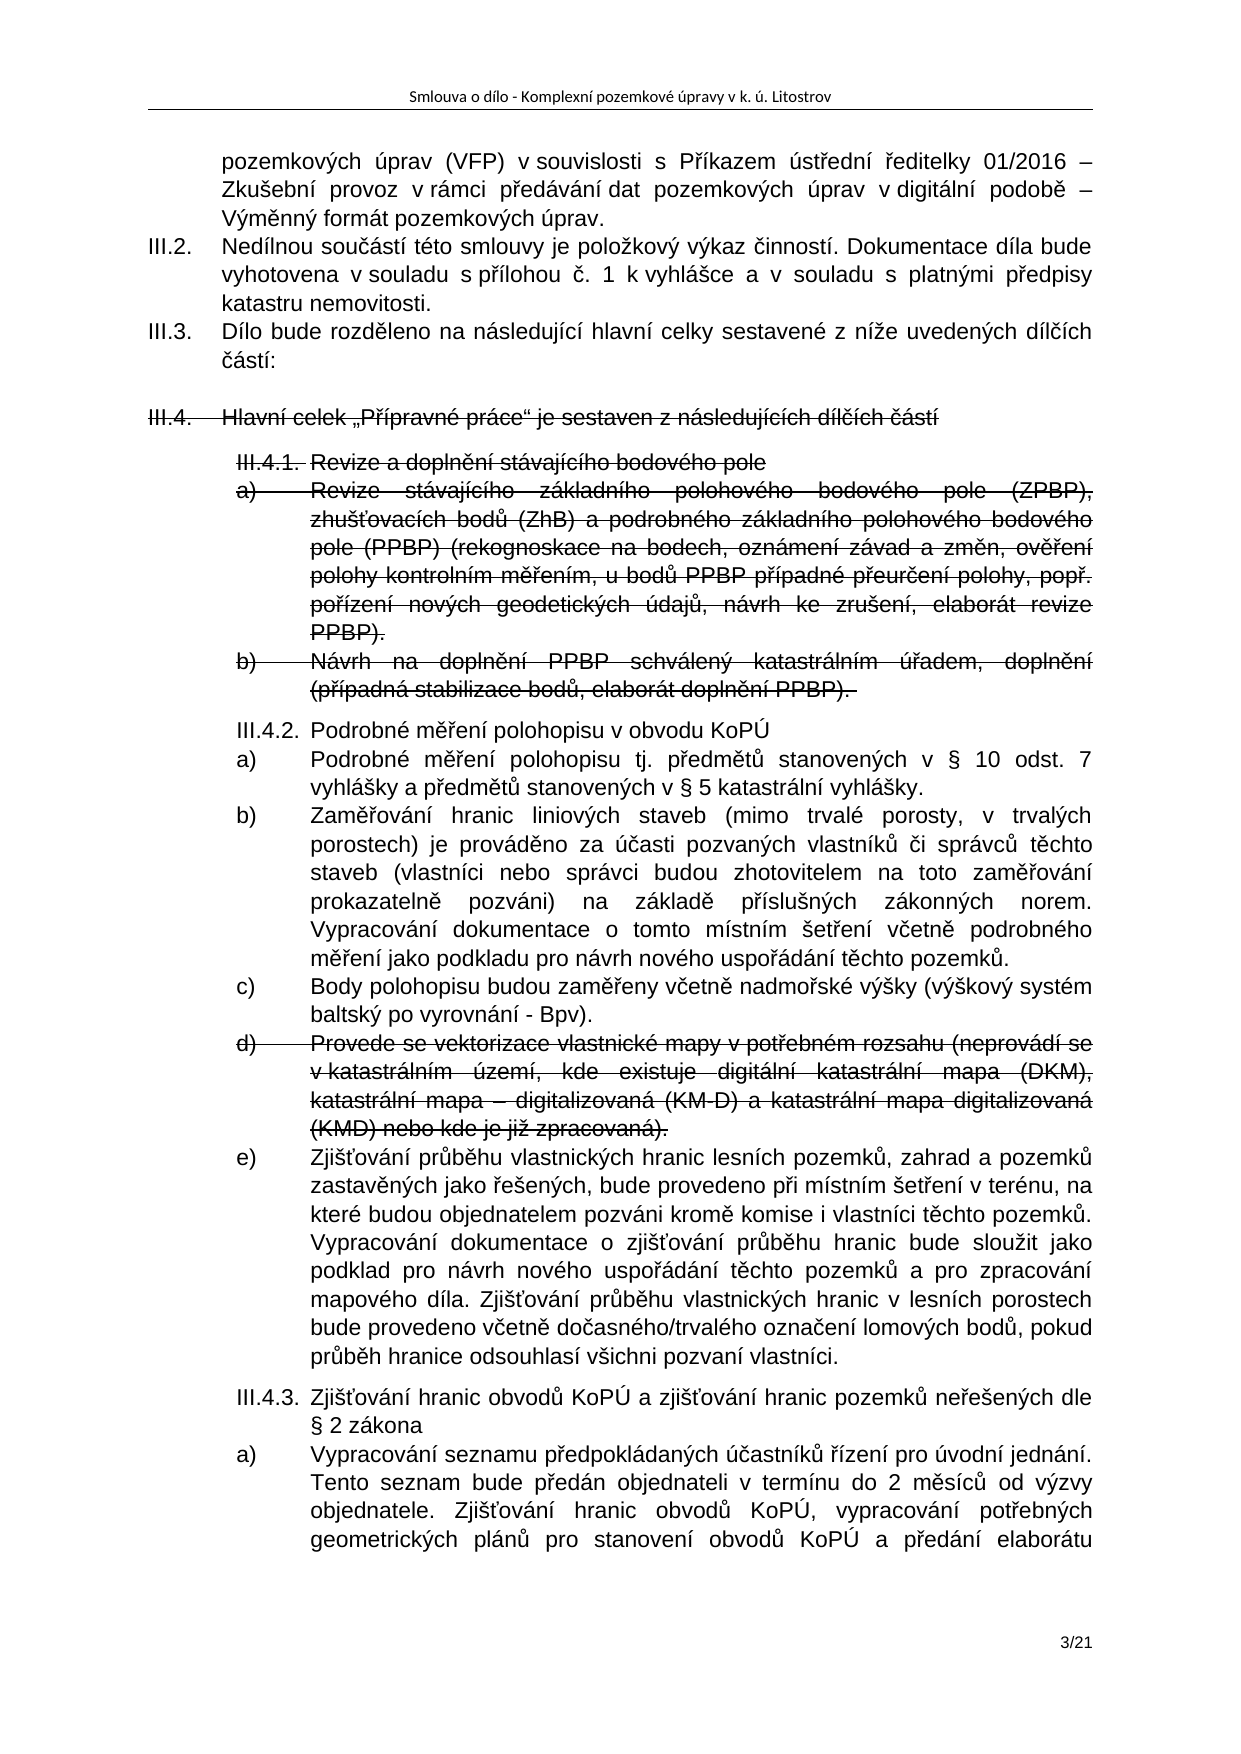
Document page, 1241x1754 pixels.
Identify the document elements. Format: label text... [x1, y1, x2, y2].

text Zjišťování průběhu vlastnických hranic lesních pozemků, zahrad a pozemků zastavěných jako řešených, bude provedeno při místním šetření v terénu, na které budou objednatelem pozváni kromě komise i vlastníci těchto pozemků. Vypracování dokumentace o zjišťování průběhu hranic bude sloužit jako podklad pro návrh nového uspořádání těchto pozemků a pro zpracování mapového díla. Zjišťování průběhu vlastnických hranic v lesních porostech bude provedeno včetně dočasného/trvalého označení lomových bodů, pokud průběh hranice odsouhlasí všichni pozvaní vlastníci. [236, 1144, 1093, 1369]
text Návrh na doplnění PPBP schválený katastrálním úřadem, doplnění (případná stabilizace bodů, elaborát doplnění PPBP). [236, 648, 1093, 662]
list Hlavní celek „Přípravné práce“ je sestaven z následujících dílčích částí [148, 403, 1093, 430]
text Podrobné měření polohopisu v obvodu KoPÚ [236, 717, 1093, 743]
text Zjišťování hranic obvodů KoPÚ a zjišťování hranic pozemků neřešených dle § 2 zákona [236, 1384, 1093, 1438]
text Návrh na doplnění PPBP schválený katastrálním úřadem, doplnění (případná stabilizace bodů, elaborát doplnění PPBP). [236, 663, 1093, 702]
text Zaměřování hranic liniových staveb (mimo trvalé porosty, v trvalých porostech) je prováděno za účasti pozvaných vlastníků či správců těchto staveb (vlastníci nebo správci budou zhotovitelem na toto zaměřování prokazatelně pozváni) na základě příslušných zákonných norem. Vypracování dokumentace o tomto místním šetření včetně podrobného měření jako podkladu pro návrh nového uspořádání těchto pozemků. [236, 802, 1093, 971]
text Provede se vektorizace vlastnické mapy v potřebném rozsahu (neprovádí se v katastrálním území, kde existuje digitální katastrální mapa (DKM), katastrální mapa – digitalizovaná (KM-D) a katastrální mapa digitalizovaná (KMD) nebo kde je již zpracovaná). [236, 1045, 1093, 1142]
list Nedílnou součástí této smlouvy je položkový výkaz činností. Dokumentace díla bude vyhotovena v souladu s přílohou č. 1 k vyhlášce a v souladu s platnými předpisy katastru nemovitosti. [148, 233, 1093, 316]
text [236, 1441, 1093, 1552]
text Revize a doplnění stávajícího bodového pole [236, 449, 1093, 475]
text Body polohopisu budou zaměřeny včetně nadmořské výšky (výškový systém baltský po vyrovnání - Bpv). [236, 973, 1093, 1028]
text Revize stávajícího základního polohového bodového pole (ZPBP), zhušťovacích bodů (ZhB) a podrobného základního polohového bodového pole (PPBP) (rekognoskace na bodech, oznámení závad a změn, ověření polohy kontrolním měřením, u bodů PPBP případné přeurčení polohy, popř. pořízení nových geodetických údajů, návrh ke zrušení, elaborát revize PPBP). [236, 493, 1093, 646]
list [148, 148, 1093, 231]
text Podrobné měření polohopisu tj. předmětů stanovených v § 10 odst. 7 vyhlášky a předmětů stanovených v § 5 katastrální vyhlášky. [236, 746, 1093, 800]
list Dílo bude rozděleno na následující hlavní celky sestavené z níže uvedených dílčích částí: [148, 318, 1093, 373]
